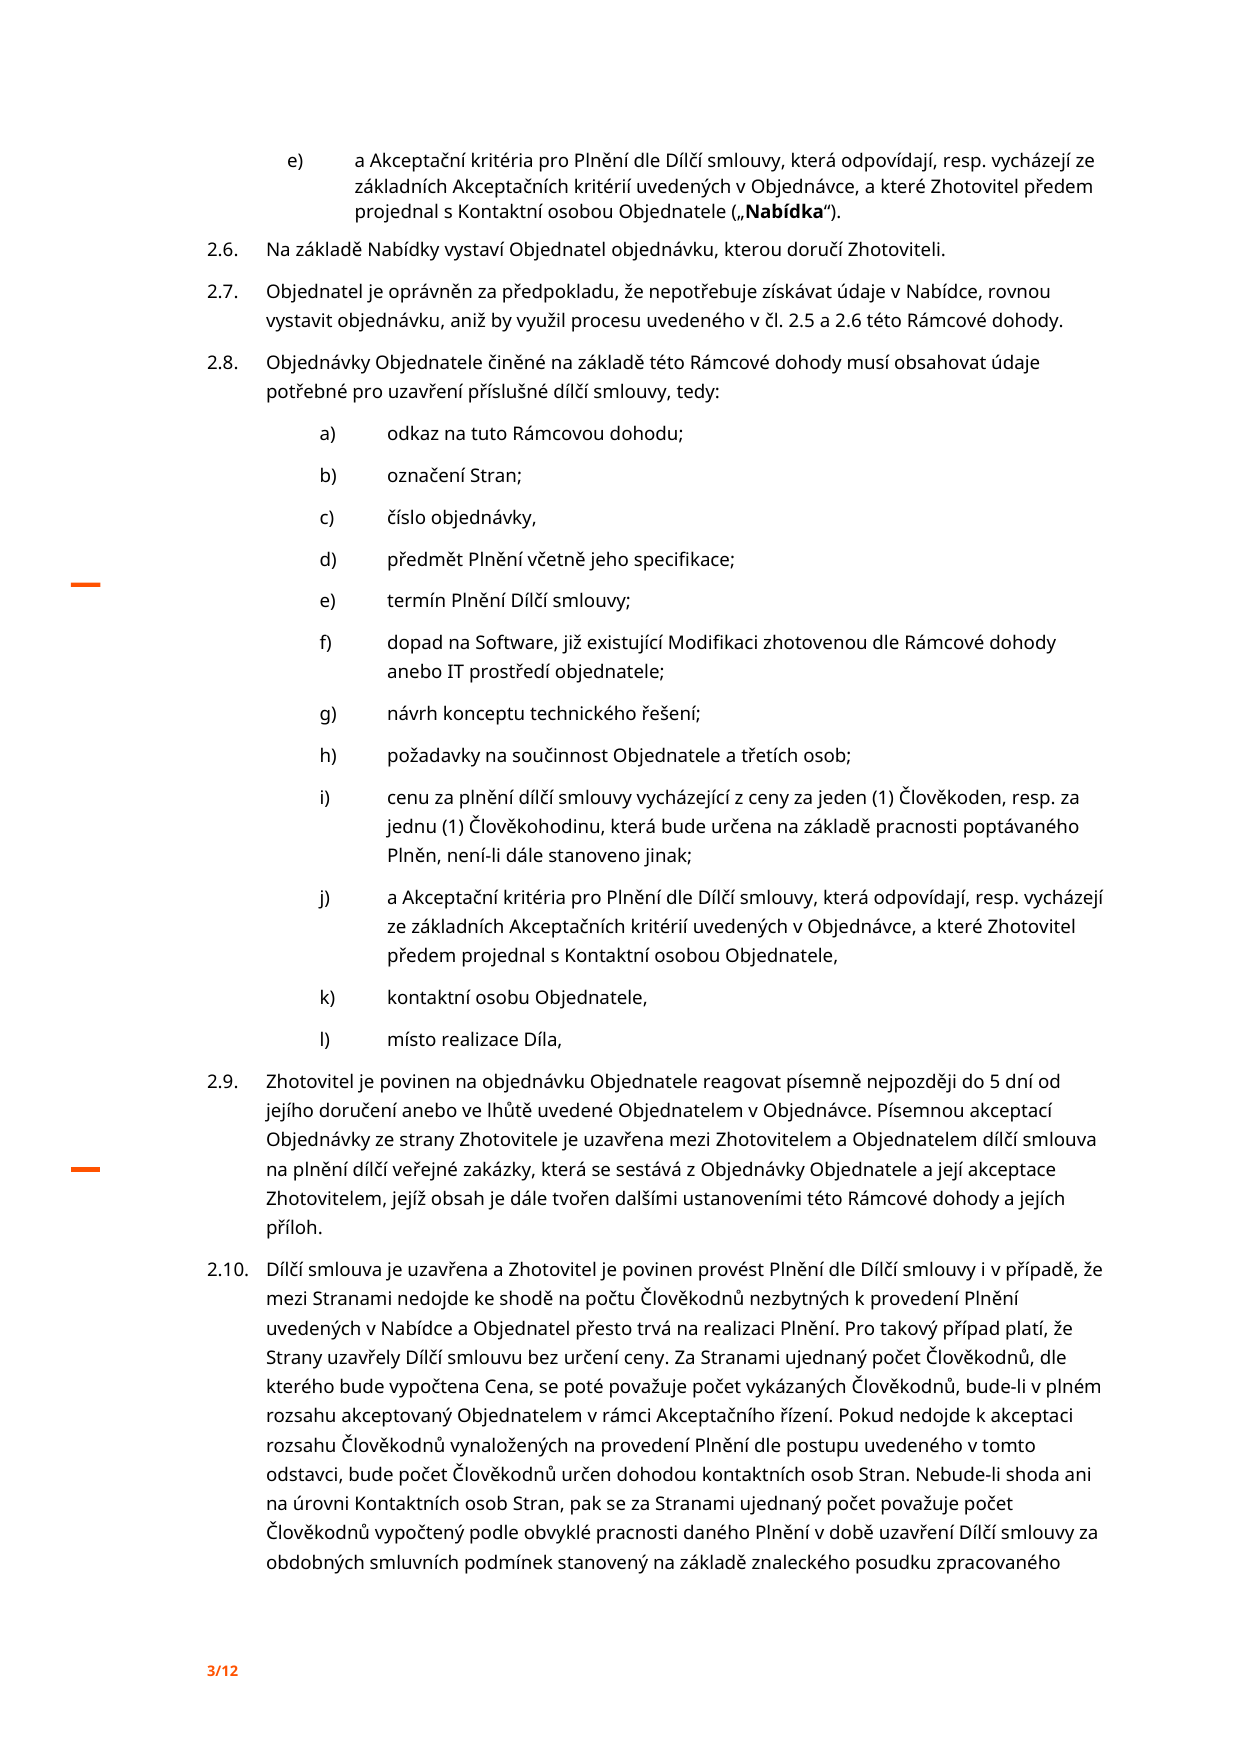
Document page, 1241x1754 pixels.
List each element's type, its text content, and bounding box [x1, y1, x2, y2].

text odkaz na tuto Rámcovou dohodu; [319, 421, 1107, 446]
text předmět Plnění včetně jeho specifikace; [319, 546, 1107, 571]
text cenu za plnění dílčí smlouvy vycházející z ceny za jeden (1) Člověkoden, resp. za jednu (1) Člověkohodinu, která bude určena na základě pracnosti poptávaného Plněn, není-li dále stanoveno jinak; [319, 784, 1107, 868]
list Objednatel je oprávněn za předpokladu, že nepotřebuje získávat údaje v Nabídce, rovnou vystavit objednávku, aniž by využil procesu uvedeného v čl. 2.5 a 2.6 této Rámcové dohody. [207, 278, 1107, 333]
text a Akceptační kritéria pro Plnění dle Dílčí smlouvy, která odpovídají, resp. vycházejí ze základních Akceptačních kritérií uvedených v Objednávce, a které Zhotovitel předem projednal s Kontaktní osobou Objednatele, [319, 884, 1107, 968]
text požadavky na součinnost Objednatele a třetích osob; [319, 742, 1107, 768]
text číslo objednávky, [319, 504, 1107, 529]
list Objednávky Objednatele činěné na základě této Rámcové dohody musí obsahovat údaje potřebné pro uzavření příslušné dílčí smlouvy, tedy: [207, 349, 1107, 404]
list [207, 1256, 1107, 1574]
text návrh konceptu technického řešení; [319, 700, 1107, 726]
list Na základě Nabídky vystaví Objednatel objednávku, kterou doručí Zhotoviteli. [207, 237, 1107, 262]
text místo realizace Díla, [319, 1026, 1107, 1052]
text termín Plnění Dílčí smlouvy; [319, 588, 1107, 613]
list Zhotovitel je povinen na objednávku Objednatele reagovat písemně nejpozději do 5 dní od jejího doručení anebo ve lhůtě uvedené Objednatelem v Objednávce. Písemnou akceptací Objednávky ze strany Zhotovitele je uzavřena mezi Zhotovitelem a Objednatelem dílčí smlouva na plnění dílčí veřejné zakázky, která se sestává z Objednávky Objednatele a její akceptace Zhotovitelem, jejíž obsah je dále tvořen dalšími ustanoveními této Rámcové dohody a jejích příloh. [207, 1068, 1107, 1240]
text dopad na Software, již existující Modifikaci zhotovenou dle Rámcové dohody anebo IT prostředí objednatele; [319, 629, 1107, 684]
text označení Stran; [319, 462, 1107, 488]
text a Akceptační kritéria pro Plnění dle Dílčí smlouvy, která odpovídají, resp. vycházejí ze základních Akceptačních kritérií uvedených v Objednávce, a které Zhotovitel předem projednal s Kontaktní osobou Objednatele („Nabídka“). [287, 148, 1107, 224]
text kontaktní osobu Objednatele, [319, 984, 1107, 1010]
